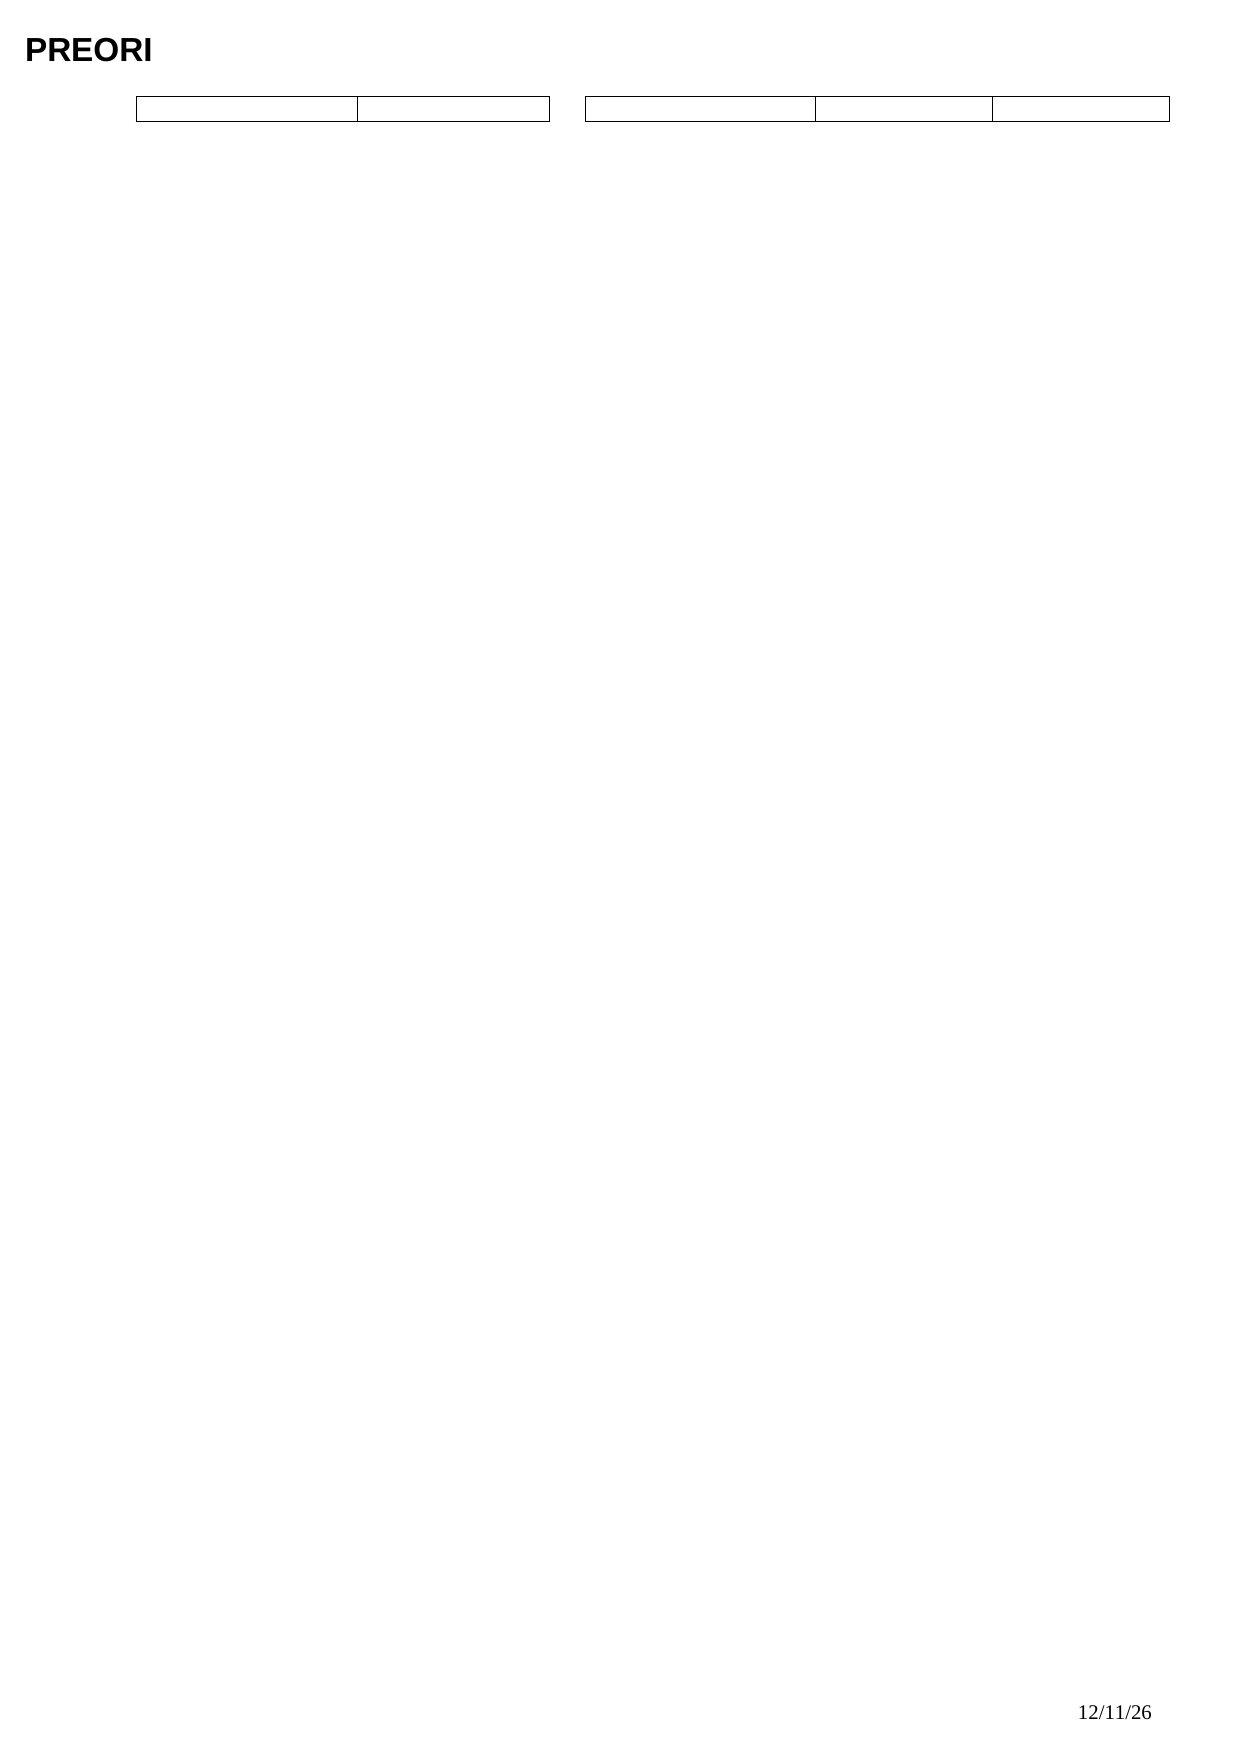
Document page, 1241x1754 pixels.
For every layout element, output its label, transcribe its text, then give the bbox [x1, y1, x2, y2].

table_header Date d’envoi [358, 97, 549, 121]
table_header [550, 96, 585, 121]
table_header Signature [137, 97, 357, 121]
table_header Dossier Complet [816, 97, 992, 121]
table_header Dossier Incomplet [993, 97, 1169, 121]
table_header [586, 97, 815, 121]
